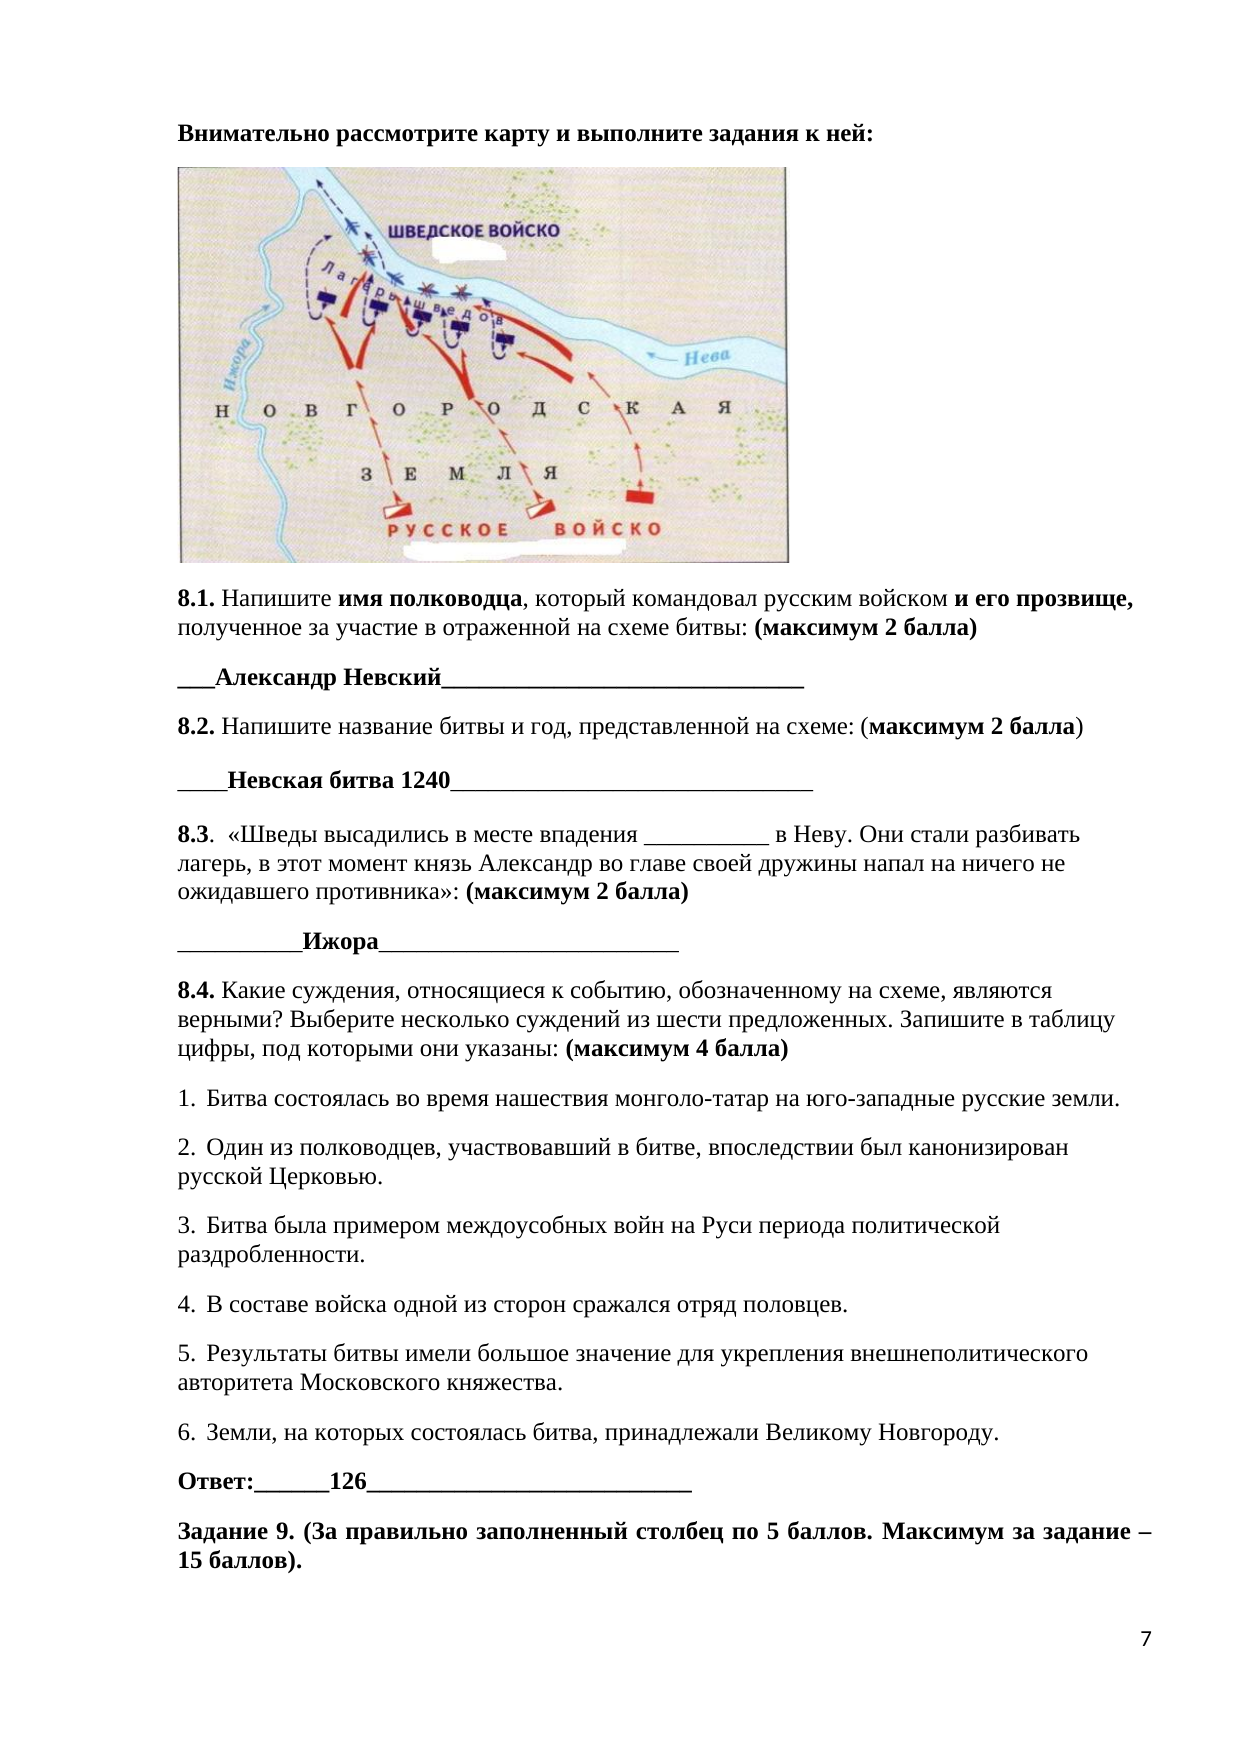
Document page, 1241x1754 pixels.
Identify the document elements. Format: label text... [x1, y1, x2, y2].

text 6. Земли, на которых состоялась битва, принадлежали Великому Новгороду. [177, 1417, 1152, 1446]
text ____Невская битва 1240_____________________________ [177, 765, 1152, 794]
picture [177, 167, 790, 563]
text Задание 9. (За правильно заполненный столбец по 5 баллов. Максимум за задание – 15 баллов). [177, 1516, 1152, 1573]
text 8.3. «Шведы высадились в месте впадения __________ в Неву. Они стали разбивать лагерь, в этот момент князь Александр во главе своей дружины напал на ничего не ожидавшего противника»: (максимум 2 балла) [177, 819, 1152, 905]
text 2. Один из полководцев, участвовавший в битве, впоследствии был канонизирован русской Церковью. [177, 1132, 1152, 1190]
text ___Александр Невский_____________________________ [177, 662, 1152, 690]
text 8.2. Напишите название битвы и год, представленной на схеме: (максимум 2 балла) [177, 711, 1152, 740]
text 8.4. Какие суждения, относящиеся к событию, обозначенному на схеме, являются верными? Выберите несколько суждений из шести предложенных. Запишите в таблицу цифры, под которыми они указаны: (максимум 4 балла) [177, 976, 1152, 1062]
text 1. Битва состоялась во время нашествия монголо-татар на юго-западные русские земли. [177, 1083, 1152, 1111]
text __________Ижора________________________ [177, 926, 1152, 955]
text 5. Результаты битвы имели большое значение для укрепления внешнеполитического авторитета Московского княжества. [177, 1338, 1152, 1396]
text 8.1. Напишите имя полководца, который командовал русским войском и его прозвище, полученное за участие в отраженной на схеме битвы: (максимум 2 балла) [177, 583, 1152, 641]
text Внимательно рассмотрите карту и выполните задания к ней: [177, 118, 1152, 147]
text 3. Битва была примером междоусобных войн на Руси периода политической раздробленности. [177, 1211, 1152, 1268]
text 4. В составе войска одной из сторон сражался отряд половцев. [177, 1289, 1152, 1318]
text Ответ:______126__________________________ [177, 1466, 1152, 1495]
